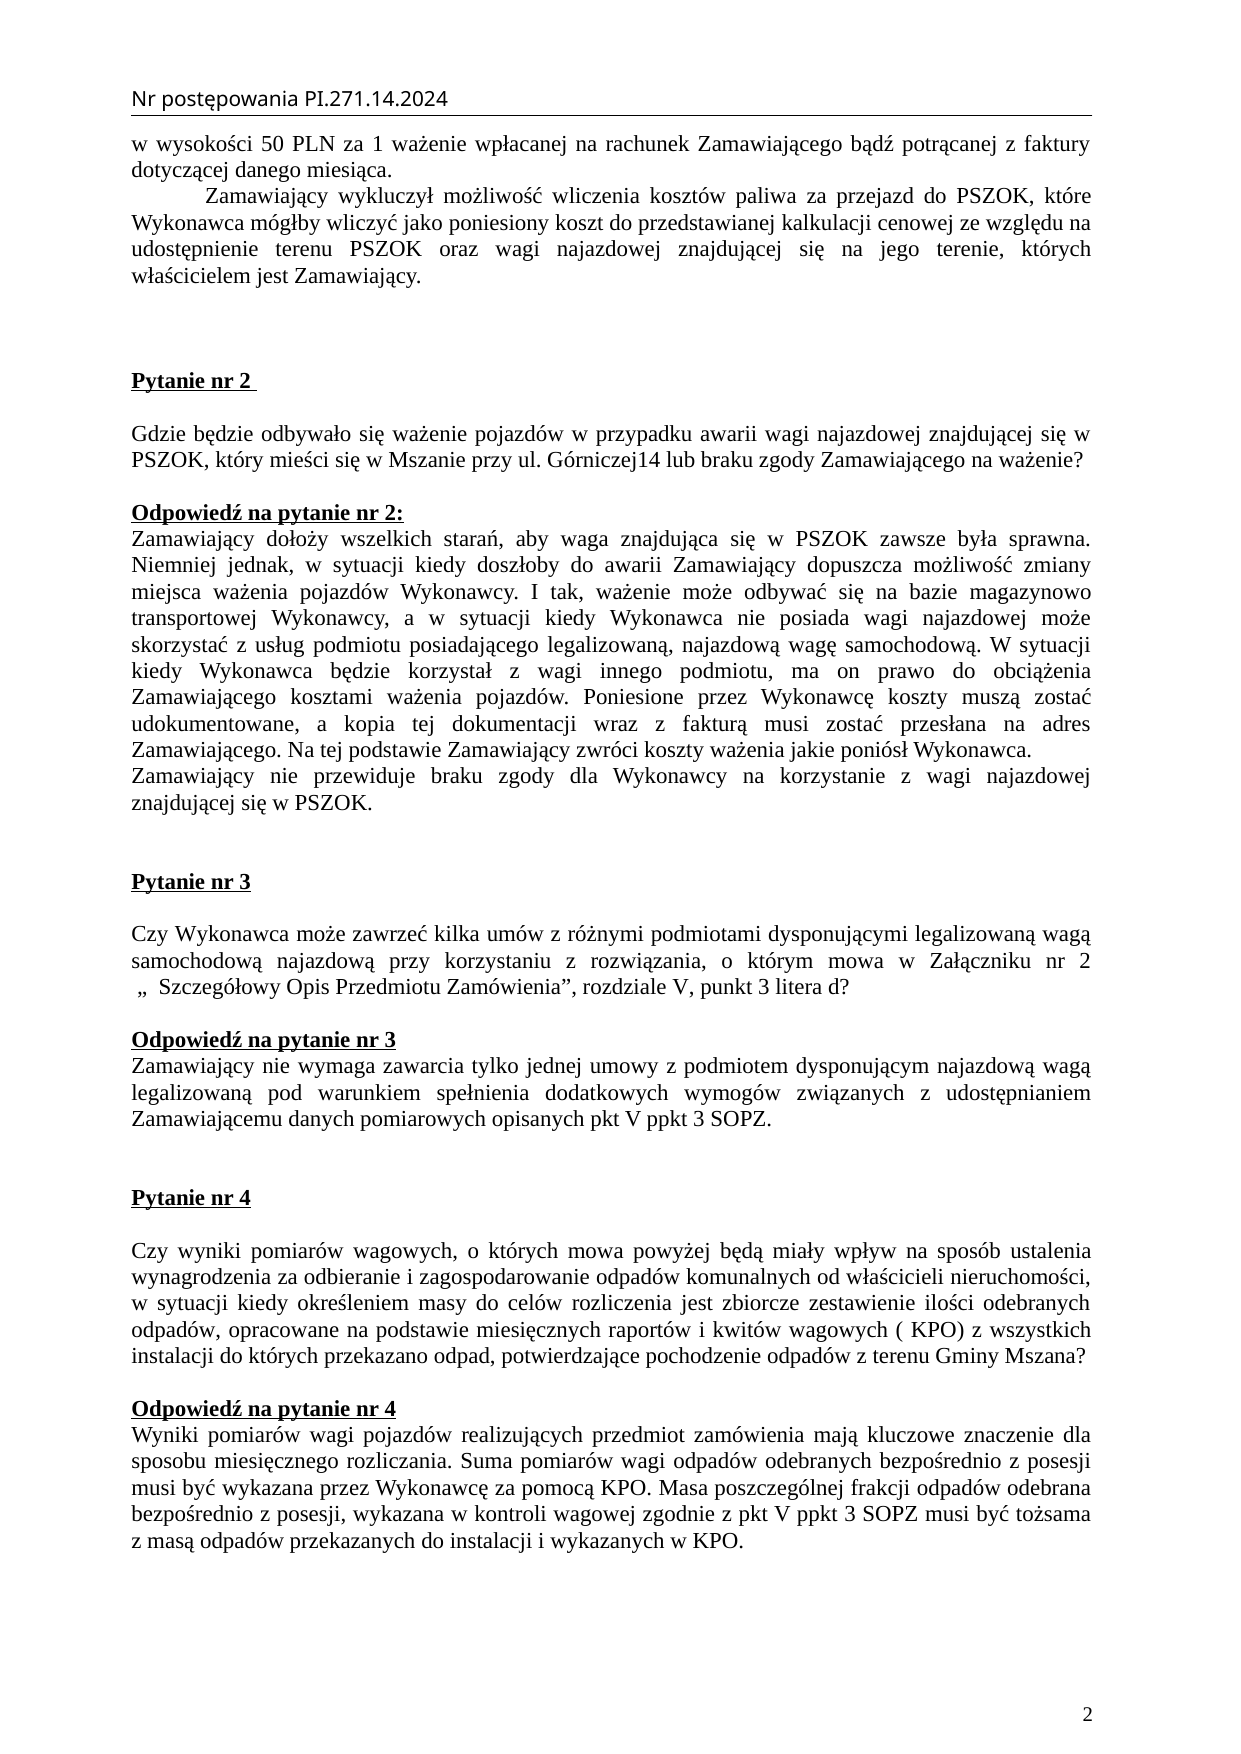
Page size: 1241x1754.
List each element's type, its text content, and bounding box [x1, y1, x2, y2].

text Odpowiedź na pytanie nr 4 [131, 1395, 1092, 1421]
text Odpowiedź na pytanie nr 3 [131, 1026, 1092, 1052]
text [131, 130, 1092, 183]
text Odpowiedź na pytanie nr 2: [131, 499, 1092, 525]
text Zamawiający dołoży wszelkich starań, aby waga znajdująca się w PSZOK zawsze była sprawna. Niemniej jednak, w sytuacji kiedy doszłoby do awarii Zamawiający dopuszcza możliwość zmiany miejsca ważenia pojazdów Wykonawcy. I tak, ważenie może odbywać się na bazie magazynowo transportowej Wykonawcy, a w sytuacji kiedy Wykonawca nie posiada wagi najazdowej może skorzystać z usług podmiotu posiadającego legalizowaną, najazdową wagę samochodową. W sytuacji kiedy Wykonawca będzie korzystał z wagi innego podmiotu, ma on prawo do obciążenia Zamawiającego kosztami ważenia pojazdów. Poniesione przez Wykonawcę koszty muszą zostać udokumentowane, a kopia tej dokumentacji wraz z fakturą musi zostać przesłana na adres Zamawiającego. Na tej podstawie Zamawiający zwróci koszty ważenia jakie poniósł Wykonawca. [131, 525, 1092, 762]
text Zamawiający wykluczył możliwość wliczenia kosztów paliwa za przejazd do PSZOK, które Wykonawca mógłby wliczyć jako poniesiony koszt do przedstawianej kalkulacji cenowej ze względu na udostępnienie terenu PSZOK oraz wagi najazdowej znajdującej się na jego terenie, których właścicielem jest Zamawiający. [131, 183, 1092, 288]
text Czy wyniki pomiarów wagowych, o których mowa powyżej będą miały wpływ na sposób ustalenia wynagrodzenia za odbieranie i zagospodarowanie odpadów komunalnych od właścicieli nieruchomości, w sytuacji kiedy określeniem masy do celów rozliczenia jest zbiorcze zestawienie ilości odebranych odpadów, opracowane na podstawie miesięcznych raportów i kwitów wagowych ( KPO) z wszystkich instalacji do których przekazano odpad, potwierdzające pochodzenie odpadów z terenu Gminy Mszana? [131, 1237, 1092, 1368]
text Zamawiający nie wymaga zawarcia tylko jednej umowy z podmiotem dysponującym najazdową wagą legalizowaną pod warunkiem spełnienia dodatkowych wymogów związanych z udostępnianiem Zamawiającemu danych pomiarowych opisanych pkt V ppkt 3 SOPZ. [131, 1052, 1092, 1131]
text Zamawiający nie przewiduje braku zgody dla Wykonawcy na korzystanie z wagi najazdowej znajdującej się w PSZOK. [131, 762, 1092, 815]
text Gdzie będzie odbywało się ważenie pojazdów w przypadku awarii wagi najazdowej znajdującej się w PSZOK, który mieści się w Mszanie przy ul. Górniczej14 lub braku zgody Zamawiającego na ważenie? [131, 420, 1092, 472]
text Pytanie nr 4 [131, 1184, 1092, 1210]
text Pytanie nr 3 [131, 868, 1092, 894]
text Pytanie nr 2 [131, 367, 1092, 393]
text Wyniki pomiarów wagi pojazdów realizujących przedmiot zamówienia mają kluczowe znaczenie dla sposobu miesięcznego rozliczania. Suma pomiarów wagi odpadów odebranych bezpośrednio z posesji musi być wykazana przez Wykonawcę za pomocą KPO. Masa poszczególnej frakcji odpadów odebrana bezpośrednio z posesji, wykazana w kontroli wagowej zgodnie z pkt V ppkt 3 SOPZ musi być tożsama z masą odpadów przekazanych do instalacji i wykazanych w KPO. [131, 1421, 1092, 1553]
text Czy Wykonawca może zawrzeć kilka umów z różnymi podmiotami dysponującymi legalizowaną wagą samochodową najazdową przy korzystaniu z rozwiązania, o którym mowa w Załączniku nr 2 „ Szczegółowy Opis Przedmiotu Zamówienia”, rozdziale V, punkt 3 litera d? [131, 921, 1092, 999]
